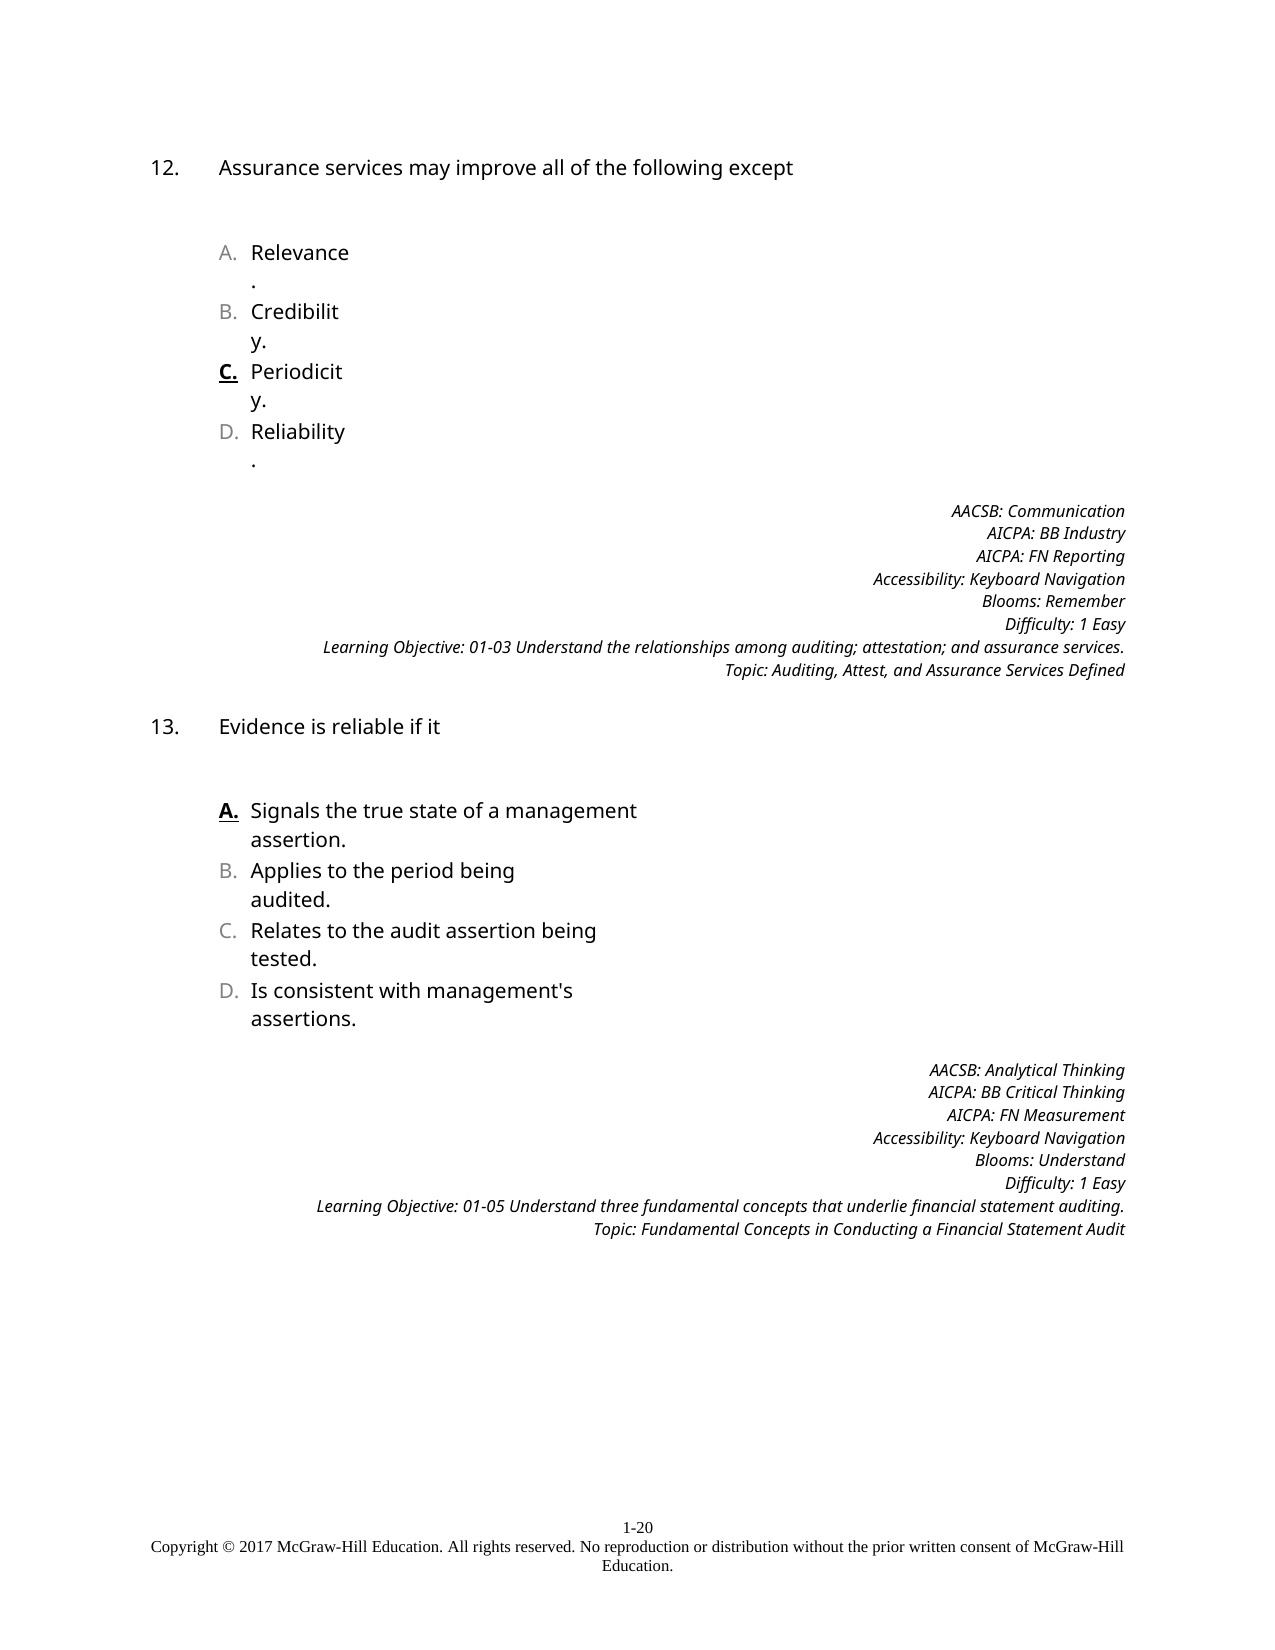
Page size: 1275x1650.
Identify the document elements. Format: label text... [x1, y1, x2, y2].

table_header 12. [150, 153, 218, 474]
table_header Evidence is reliable if it [219, 712, 1125, 1033]
table_header Assurance services may improve all of the following except [219, 153, 1125, 474]
table_header AACSB: Analytical Thinking AICPA: BB Critical Thinking AICPA: FN Measurement Accessibility: Keyboard Navigation Blooms: Understand Difficulty: 1 Easy Learning Objective: 01-05 Understand three fundamental concepts that underlie financial statement auditing. Topic: Fundamental Concepts in Conducting a Financial Statement Audit [150, 1058, 1125, 1268]
table_header AACSB: Communication AICPA: BB Industry AICPA: FN Reporting Accessibility: Keyboard Navigation Blooms: Remember Difficulty: 1 Easy Learning Objective: 01-03 Understand the relationships among auditing; attestation; and assurance services. Topic: Auditing, Attest, and Assurance Services Defined [150, 499, 1125, 709]
table_header 13. [150, 712, 218, 1033]
